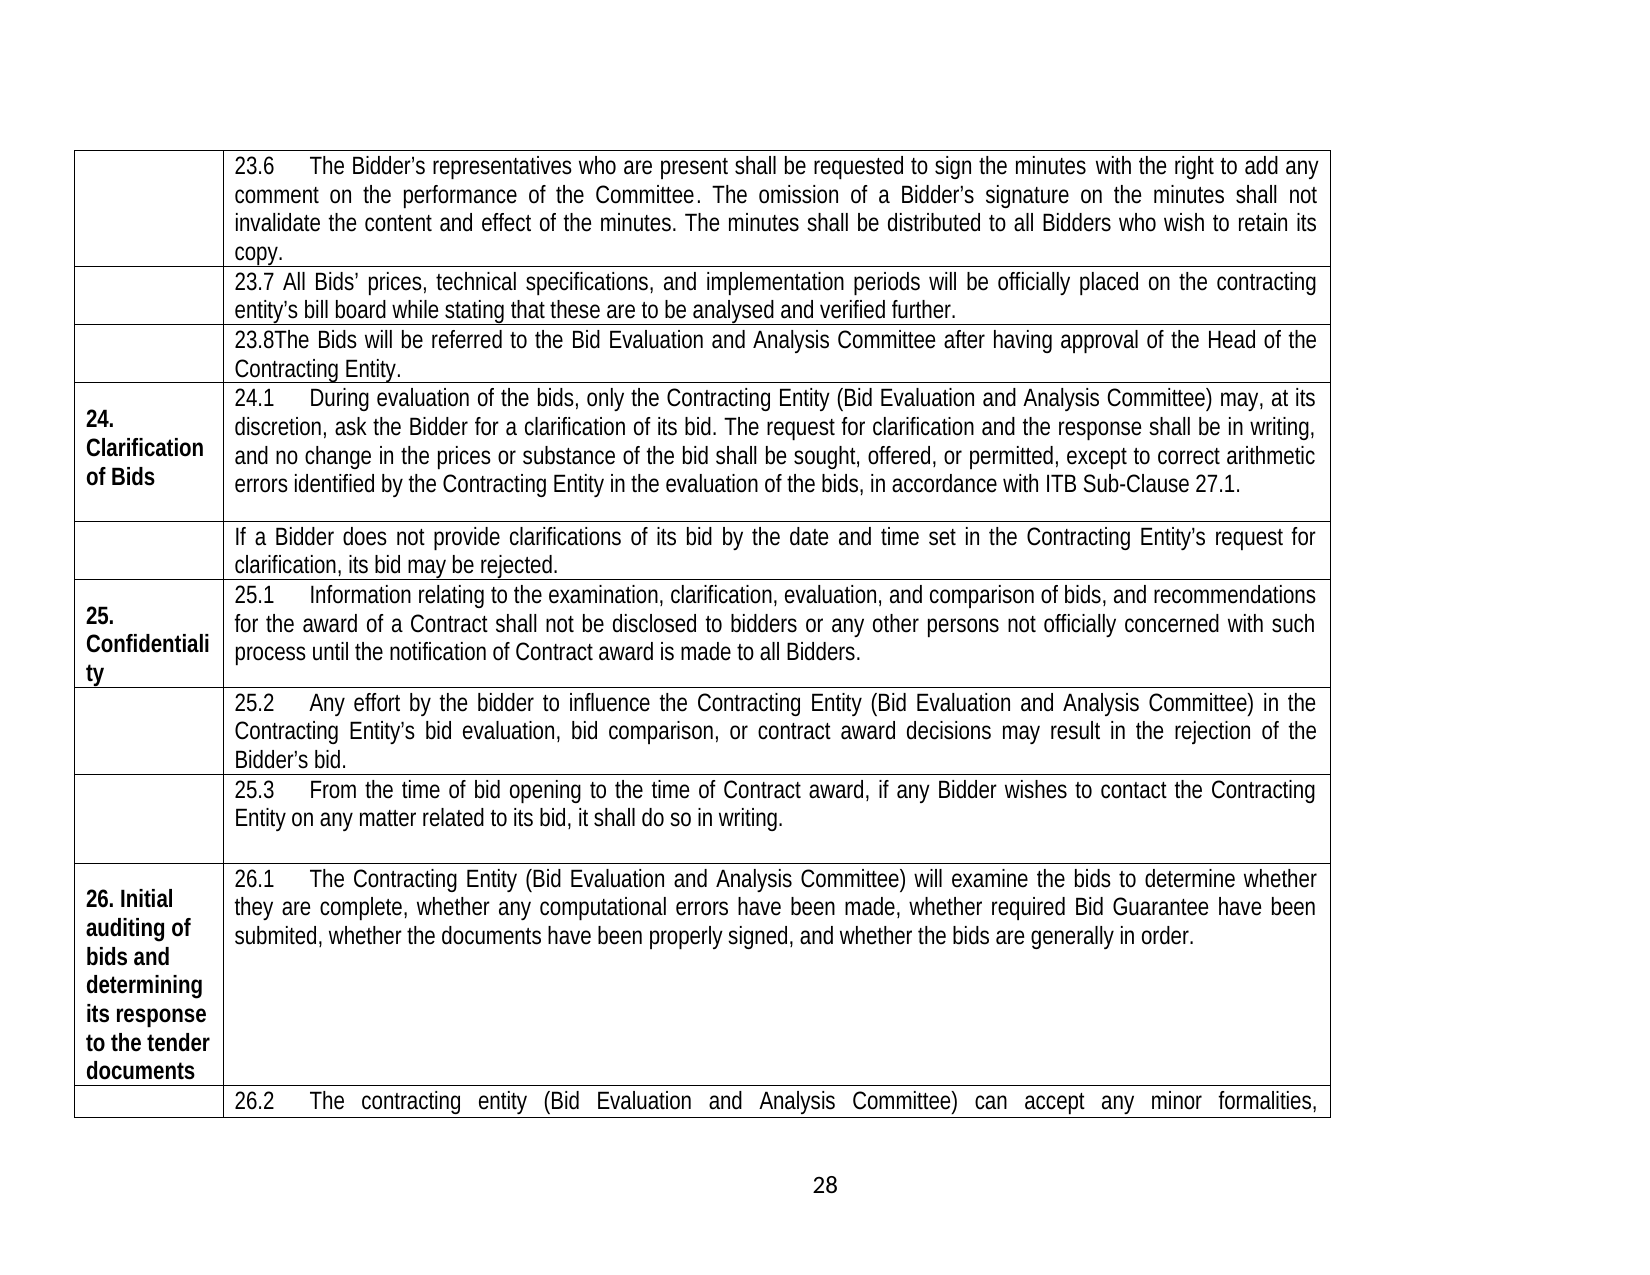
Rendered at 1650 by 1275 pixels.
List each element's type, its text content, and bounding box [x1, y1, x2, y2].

table_cell 26. Initial auditing of bids and determining its response to the tender documents [75, 864, 223, 1085]
table_cell 23.7 All Bids’ prices, technical specifications, and implementation periods will be officially placed on the contracting entity’s bill board while stating that these are to be analysed and verified further. [224, 267, 1330, 324]
table_cell If a Bidder does not provide clarifications of its bid by the date and time set in the Contracting Entity’s request for clarification, its bid may be rejected. [224, 522, 1330, 579]
table_cell [75, 267, 223, 324]
table_cell [75, 1086, 223, 1117]
table_cell 23.8The Bids will be referred to the Bid Evaluation and Analysis Committee after having approval of the Head of the Contracting Entity. [224, 325, 1330, 382]
table_cell 25. Confidentiality [75, 580, 223, 687]
table_cell 25.3 From the time of bid opening to the time of Contract award, if any Bidder wishes to contact the Contracting Entity on any matter related to its bid, it shall do so in writing. [224, 775, 1330, 863]
table_cell [75, 688, 223, 774]
table_cell 23.6 The Bidder’s representatives who are present shall be requested to sign the minutes with the right to add any comment on the performance of the Committee. The omission of a Bidder’s signature on the minutes shall not invalidate the content and effect of the minutes. The minutes shall be distributed to all Bidders who wish to retain its copy. [224, 151, 1330, 266]
table_cell 25.1 Information relating to the examination, clarification, evaluation, and comparison of bids, and recommendations for the award of a Contract shall not be disclosed to bidders or any other persons not officially concerned with such process until the notification of Contract award is made to all Bidders. [224, 580, 1330, 687]
table_cell [75, 325, 223, 382]
table_cell [75, 775, 223, 863]
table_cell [224, 1086, 1330, 1117]
table_cell 24.1 During evaluation of the bids, only the Contracting Entity (Bid Evaluation and Analysis Committee) may, at its discretion, ask the Bidder for a clarification of its bid. The request for clarification and the response shall be in writing, and no change in the prices or substance of the bid shall be sought, offered, or permitted, except to correct arithmetic errors identified by the Contracting Entity in the evaluation of the bids, in accordance with ITB Sub-Clause 27.1. [224, 383, 1330, 521]
table_cell 25.2 Any effort by the bidder to influence the Contracting Entity (Bid Evaluation and Analysis Committee) in the Contracting Entity’s bid evaluation, bid comparison, or contract award decisions may result in the rejection of the Bidder’s bid. [224, 688, 1330, 774]
table_cell 24. Clarification of Bids [75, 383, 223, 521]
table_cell 26.1 The Contracting Entity (Bid Evaluation and Analysis Committee) will examine the bids to determine whether they are complete, whether any computational errors have been made, whether required Bid Guarantee have been submited, whether the documents have been properly signed, and whether the bids are generally in order. [224, 864, 1330, 1085]
table_cell [75, 522, 223, 579]
table_cell [75, 151, 223, 266]
